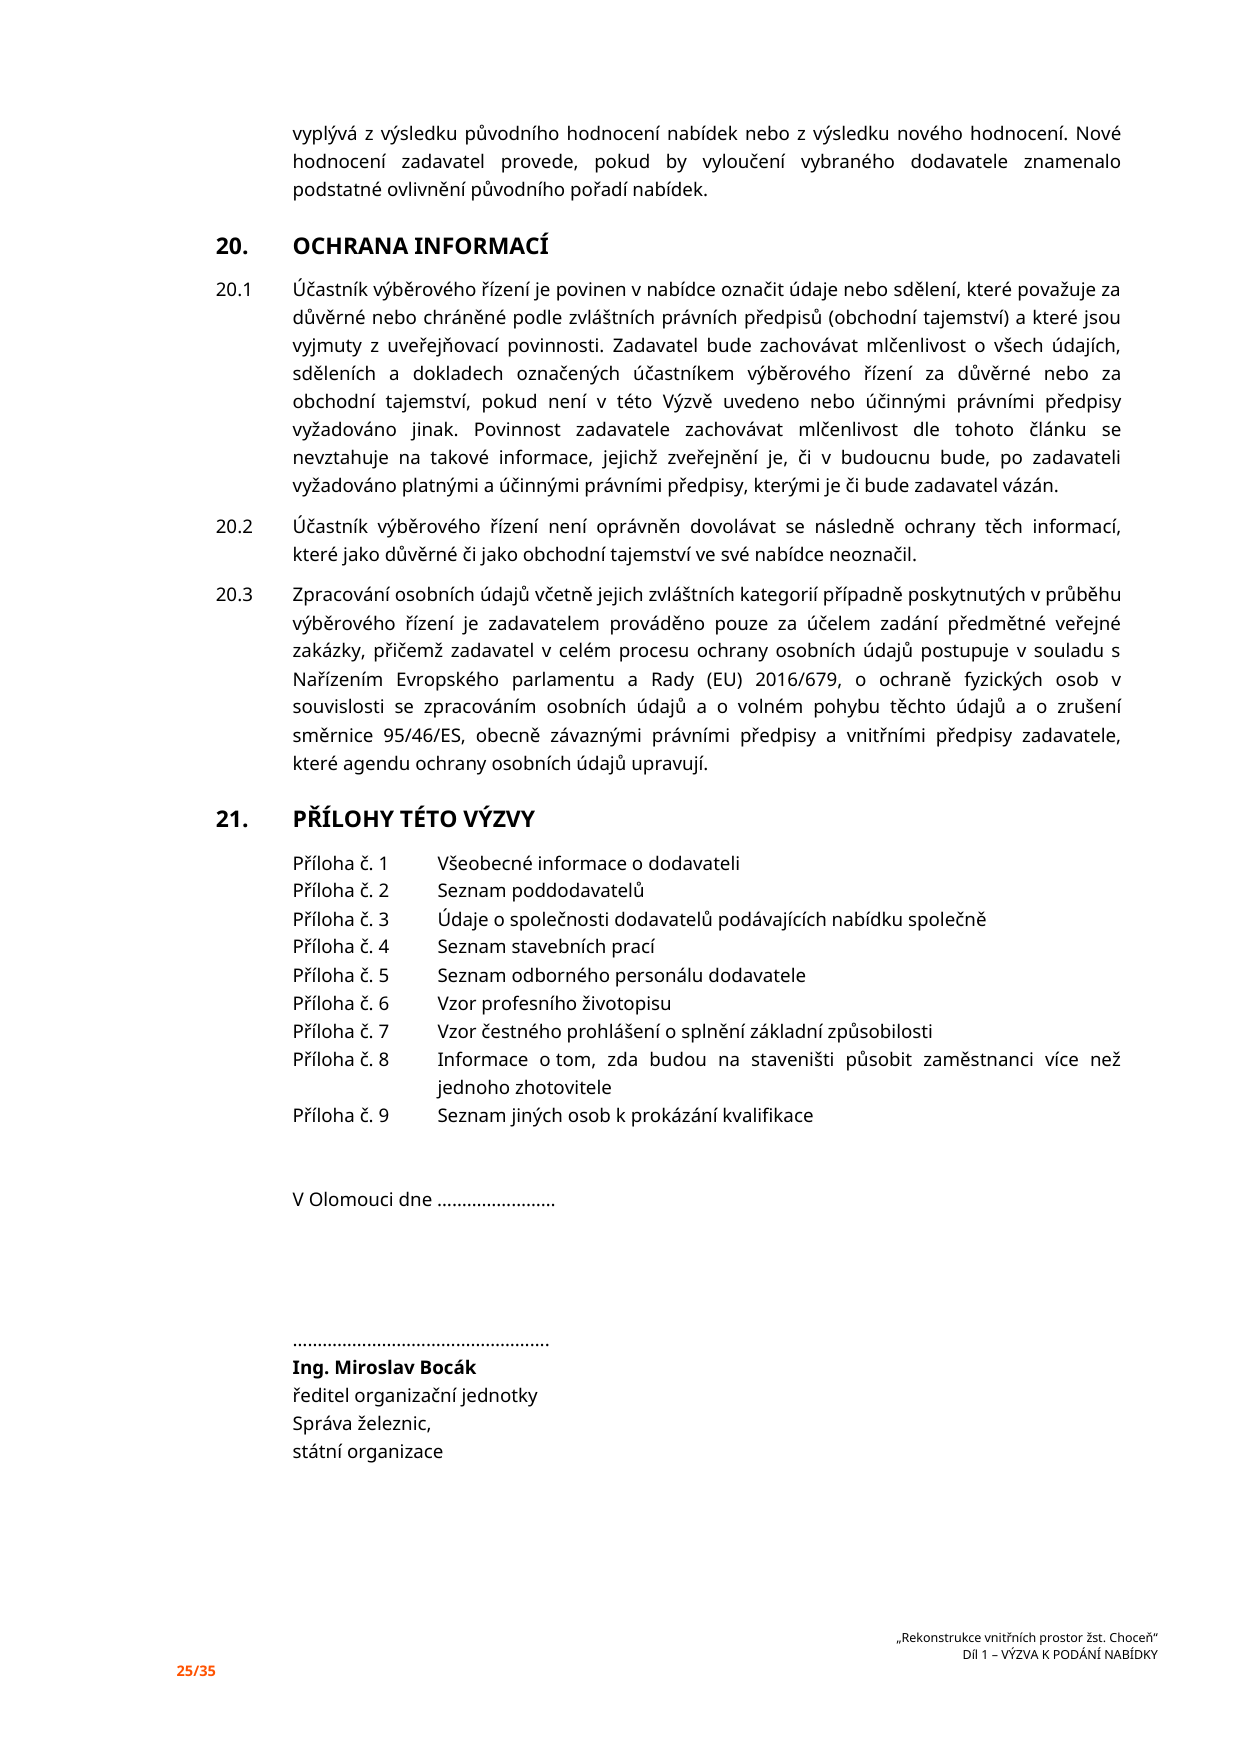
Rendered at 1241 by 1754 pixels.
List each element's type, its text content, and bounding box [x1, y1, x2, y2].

text Zpracování osobních údajů včetně jejich zvláštních kategorií případně poskytnutých v průběhu výběrového řízení je zadavatelem prováděno pouze za účelem zadání předmětné veřejné zakázky, přičemž zadavatel v celém procesu ochrany osobních údajů postupuje v souladu s Nařízením Evropského parlamentu a Rady (EU) 2016/679, o ochraně fyzických osob v souvislosti se zpracováním osobních údajů a o volném pohybu těchto údajů a o zrušení směrnice 95/46/ES, obecně závaznými právními předpisy a vnitřními předpisy zadavatele, které agendu ochrany osobních údajů upravují. [216, 582, 1122, 775]
text Správa železnic, [292, 1410, 1122, 1436]
text PŘÍLOHY TÉTO VÝZVY [216, 803, 1122, 834]
text Příloha č. 7 Vzor čestného prohlášení o splnění základní způsobilosti [292, 1018, 1122, 1043]
text Příloha č. 2 Seznam poddodavatelů [292, 878, 1122, 903]
text Příloha č. 3 Údaje o společnosti dodavatelů podávajících nabídku společně [292, 906, 1122, 931]
text Příloha č. 4 Seznam stavebních prací [292, 934, 1122, 959]
text Příloha č. 5 Seznam odborného personálu dodavatele [292, 962, 1122, 987]
text OCHRANA INFORMACÍ [216, 230, 1122, 261]
text Příloha č. 9 Seznam jiných osob k prokázání kvalifikace [292, 1102, 1122, 1127]
text ředitel organizační jednotky [292, 1382, 1122, 1408]
text Příloha č. 1 Všeobecné informace o dodavateli [292, 850, 1122, 875]
text Ing. Miroslav Bocák [292, 1354, 1122, 1380]
text Příloha č. 8 Informace o tom, zda budou na staveništi působit zaměstnanci více než jednoho zhotovitele [292, 1046, 1122, 1099]
text ……………………………………………. [292, 1326, 1122, 1352]
text V Olomouci dne …………………… [292, 1186, 1122, 1212]
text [216, 121, 1122, 202]
text Příloha č. 6 Vzor profesního životopisu [292, 990, 1122, 1015]
text státní organizace [292, 1438, 1122, 1464]
text Účastník výběrového řízení je povinen v nabídce označit údaje nebo sdělení, které považuje za důvěrné nebo chráněné podle zvláštních právních předpisů (obchodní tajemství) a které jsou vyjmuty z uveřejňovací povinnosti. Zadavatel bude zachovávat mlčenlivost o všech údajích, sděleních a dokladech označených účastníkem výběrového řízení za důvěrné nebo za obchodní tajemství, pokud není v této Výzvě uvedeno nebo účinnými právními předpisy vyžadováno jinak. Povinnost zadavatele zachovávat mlčenlivost dle tohoto článku se nevztahuje na takové informace, jejichž zveřejnění je, či v budoucnu bude, po zadavateli vyžadováno platnými a účinnými právními předpisy, kterými je či bude zadavatel vázán. [216, 277, 1122, 498]
text Účastník výběrového řízení není oprávněn dovolávat se následně ochrany těch informací, které jako důvěrné či jako obchodní tajemství ve své nabídce neoznačil. [216, 513, 1122, 567]
